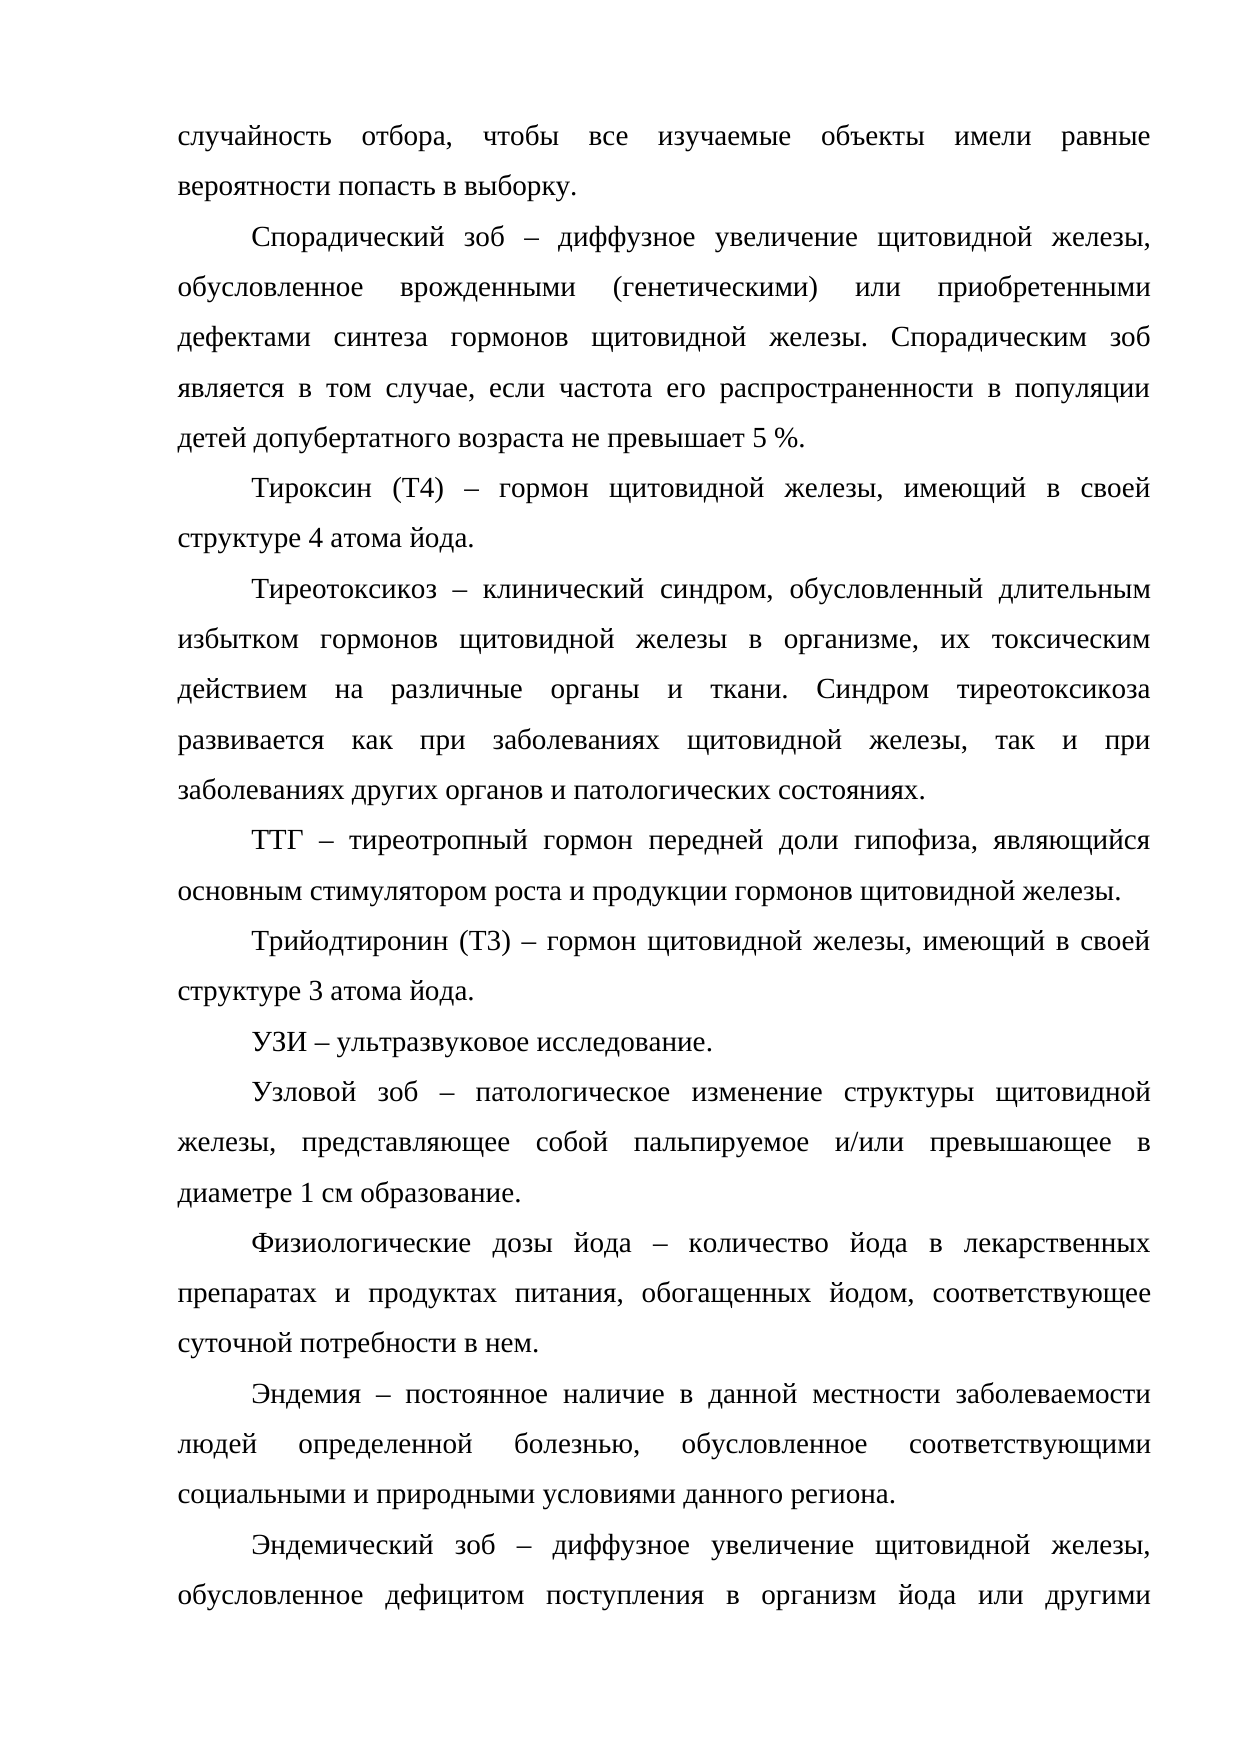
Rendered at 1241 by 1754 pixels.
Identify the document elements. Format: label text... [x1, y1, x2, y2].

text Тироксин (Т4) – гормон щитовидной железы, имеющий в своей структуре 4 атома йода. [177, 470, 1152, 554]
text Эндемия – постоянное наличие в данной местности заболеваемости людей определенной болезнью, обусловленное соответствующими социальными и природными условиями данного региона. [177, 1376, 1152, 1510]
text Трийодтиронин (Т3) – гормон щитовидной железы, имеющий в своей структуре 3 атома йода. [177, 923, 1152, 1007]
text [177, 118, 1152, 202]
text Спорадический зоб – диффузное увеличение щитовидной железы, обусловленное врожденными (генетическими) или приобретенными дефектами синтеза гормонов щитовидной железы. Спорадическим зоб является в том случае, если частота его распространенности в популяции детей допубертатного возраста не превышает 5 %. [177, 219, 1152, 453]
text УЗИ – ультразвуковое исследование. [177, 1024, 1152, 1057]
text Тиреотоксикоз – клинический синдром, обусловленный длительным избытком гормонов щитовидной железы в организме, их токсическим действием на различные органы и ткани. Синдром тиреотоксикоза развивается как при заболеваниях щитовидной железы, так и при заболеваниях других органов и патологических состояниях. [177, 571, 1152, 806]
text Узловой зоб – патологическое изменение структуры щитовидной железы, представляющее собой пальпируемое и/или превышающее в диаметре 1 см образование. [177, 1074, 1152, 1208]
text Физиологические дозы йода – количество йода в лекарственных препаратах и продуктах питания, обогащенных йодом, соответствующее суточной потребности в нем. [177, 1225, 1152, 1359]
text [177, 1527, 1152, 1611]
text ТТГ – тиреотропный гормон передней доли гипофиза, являющийся основным стимулятором роста и продукции гормонов щитовидной железы. [177, 822, 1152, 906]
